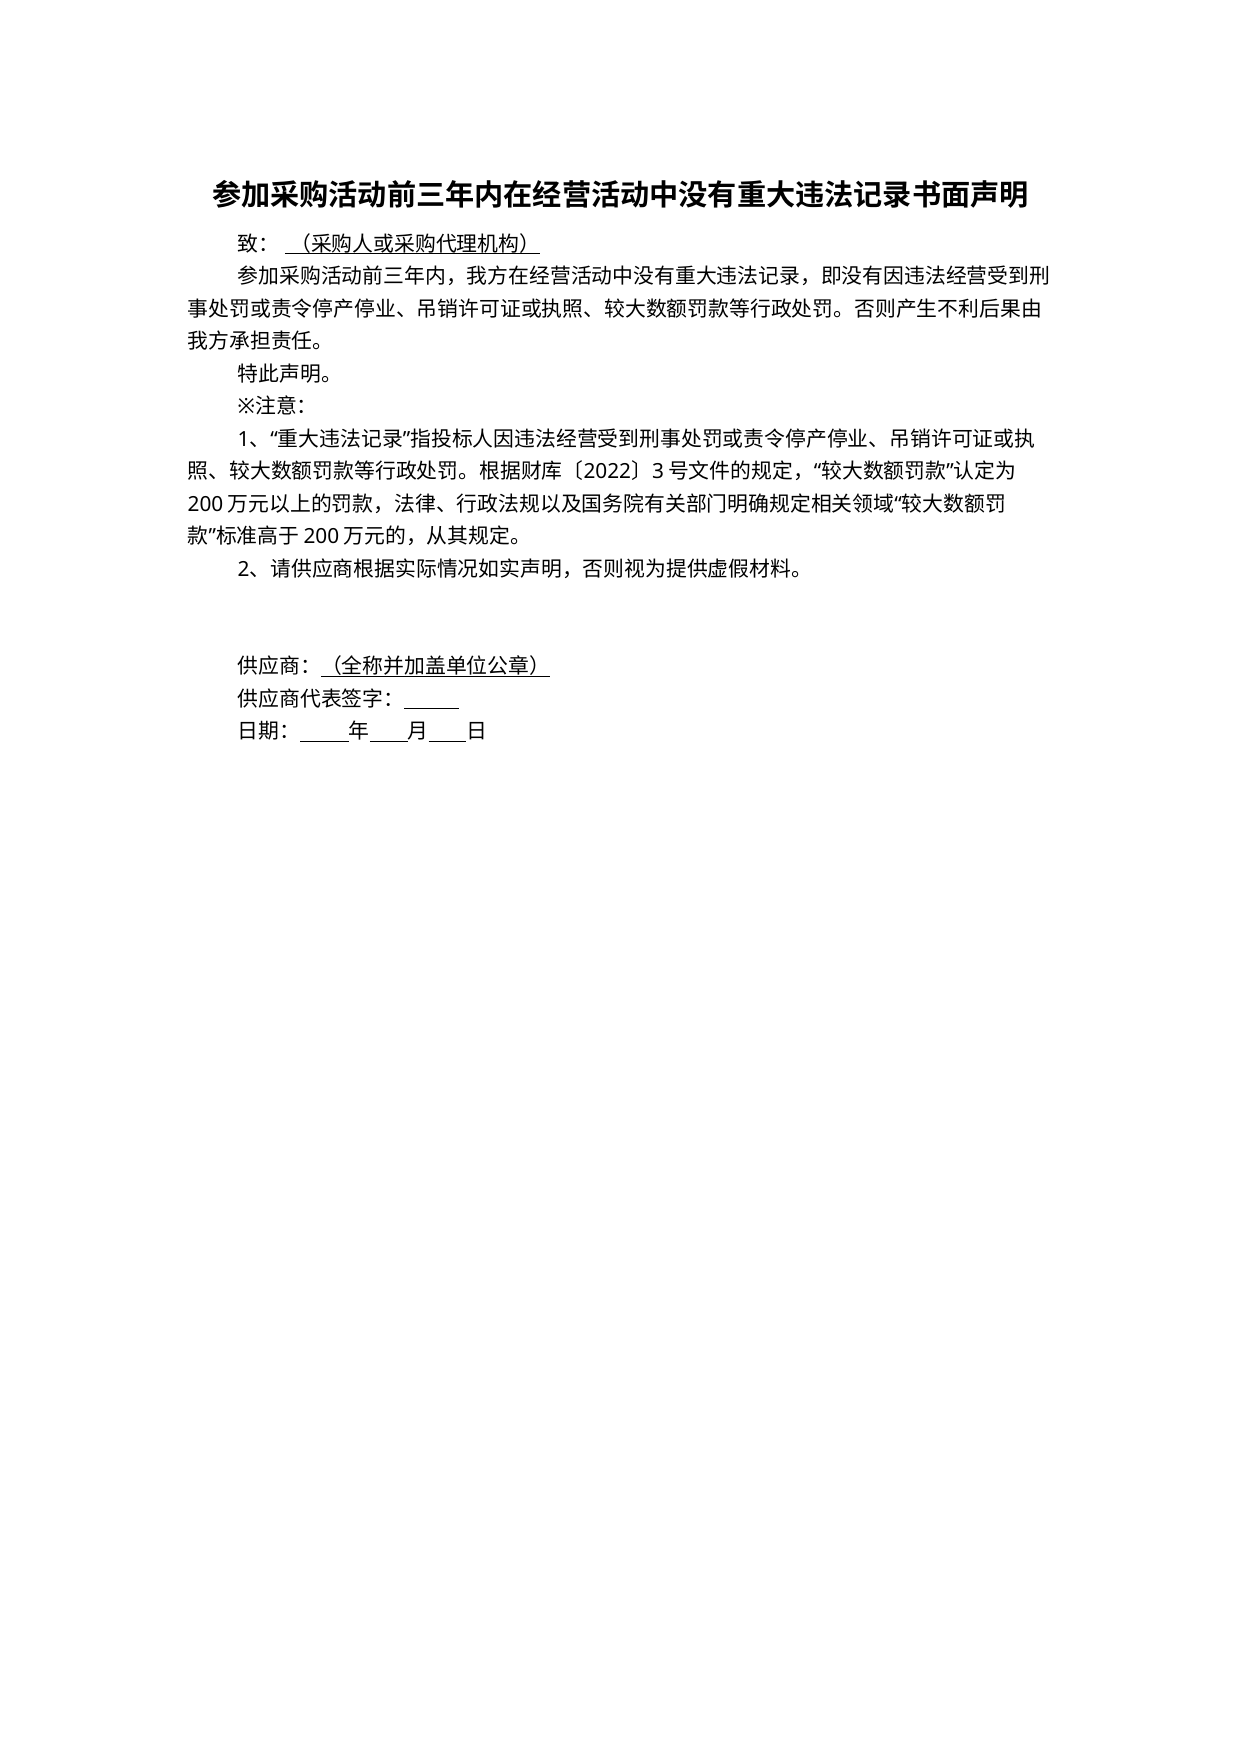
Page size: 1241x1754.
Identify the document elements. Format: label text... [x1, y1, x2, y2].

text 日期： 年 月 日 [187, 714, 1053, 877]
text 供应商代表签字： [187, 682, 1053, 714]
text 参加采购活动前三年内，我方在经营活动中没有重大违法记录，即没有因违法经营受到刑事处罚或责令停产停业、吊销许可证或执照、较大数额罚款等行政处罚。否则产生不利后果由我方承担责任。 [187, 259, 1053, 357]
text 特此声明。 [187, 357, 1053, 389]
text 2、请供应商根据实际情况如实声明，否则视为提供虚假材料。 [187, 552, 1053, 649]
text ※注意： [187, 389, 1053, 422]
text 供应商：（全称并加盖单位公章） [187, 649, 1053, 682]
text 参加采购活动前三年内在经营活动中没有重大违法记录书面声明 [187, 162, 1053, 227]
text 致： （采购人或采购代理机构） [187, 227, 1053, 259]
text 1、“重大违法记录”指投标人因违法经营受到刑事处罚或责令停产停业、吊销许可证或执照、较大数额罚款等行政处罚。根据财库〔2022〕3号文件的规定，“较大数额罚款”认定为200万元以上的罚款，法律、行政法规以及国务院有关部门明确规定相关领域“较大数额罚款”标准高于200万元的，从其规定。 [187, 422, 1053, 552]
